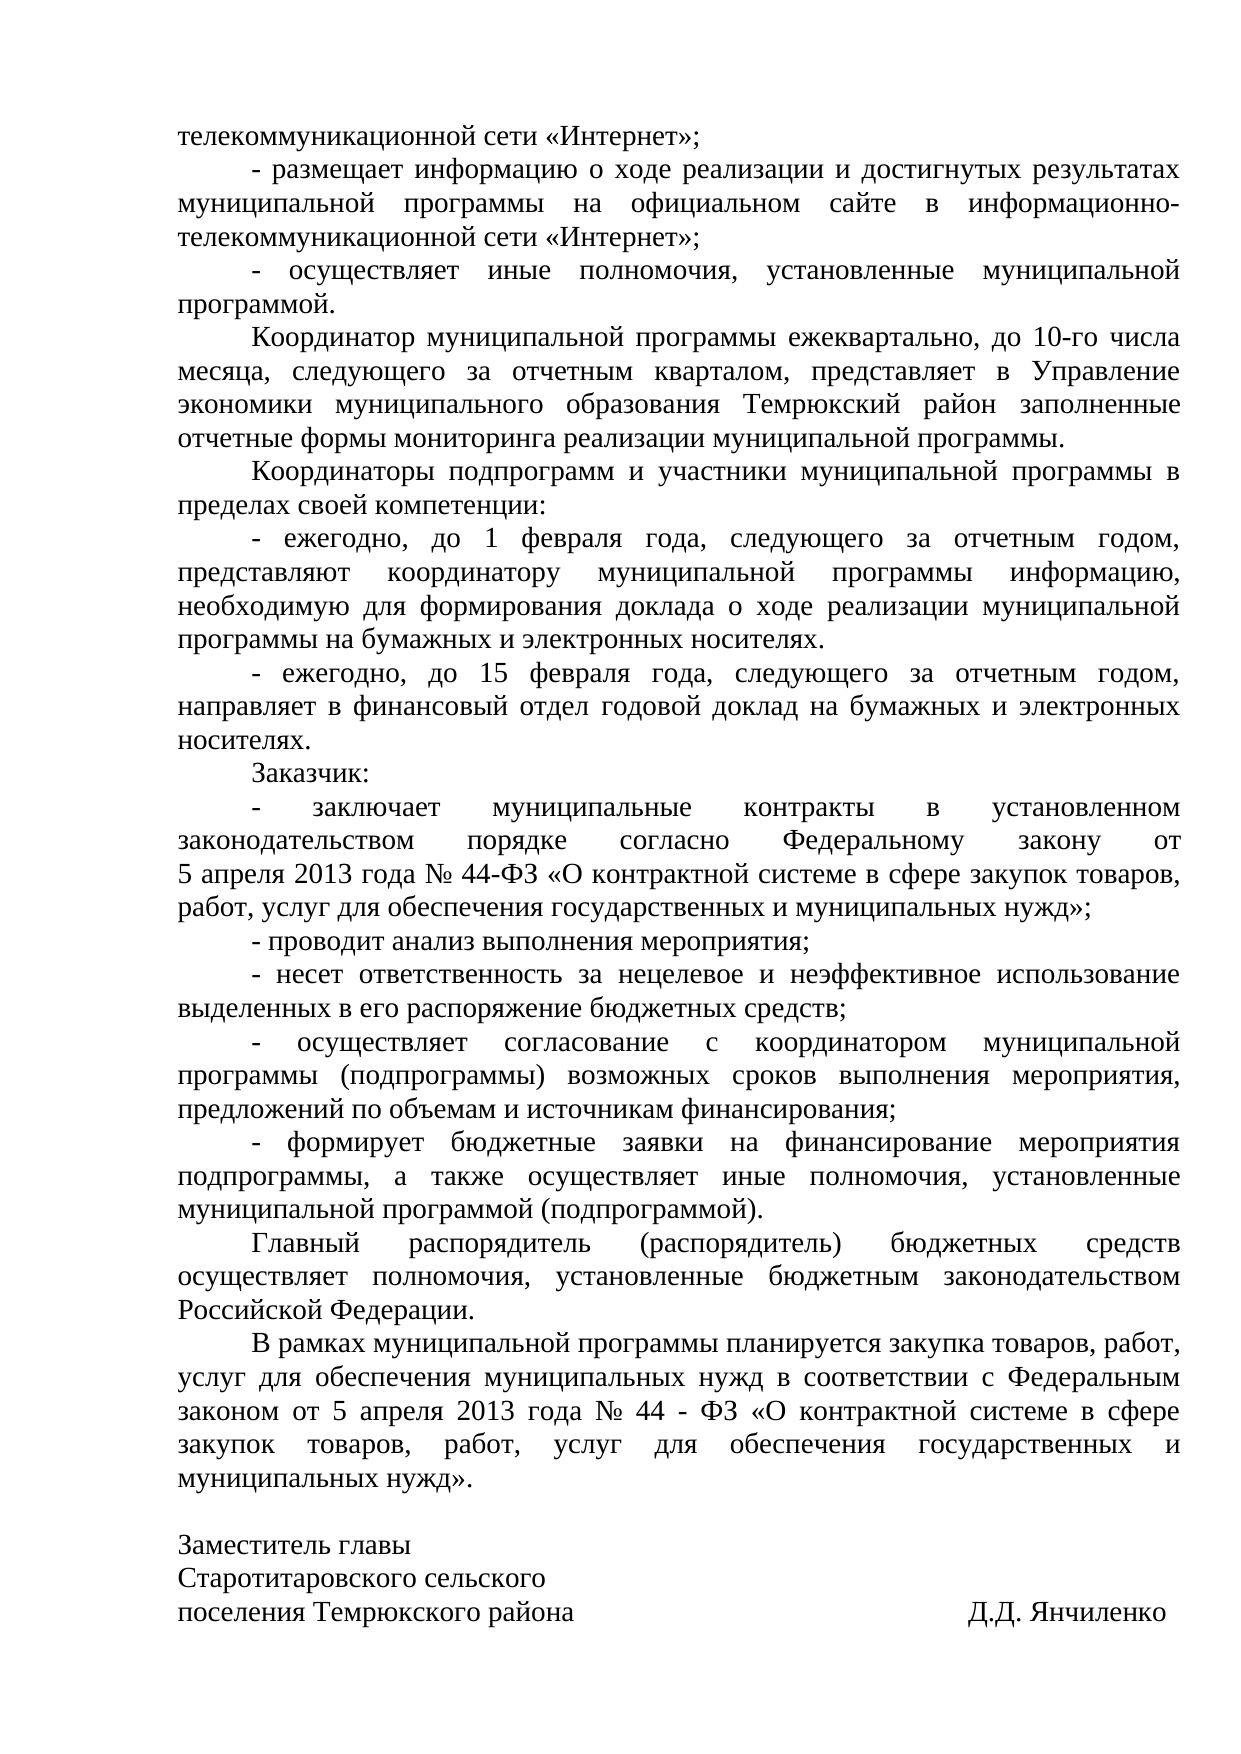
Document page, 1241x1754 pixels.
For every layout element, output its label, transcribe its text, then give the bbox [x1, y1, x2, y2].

text - проводит анализ выполнения мероприятия; [177, 923, 1181, 957]
text В рамках муниципальной программы планируется закупка товаров, работ, услуг для обеспечения муниципальных нужд в соответствии с Федеральным законом от 5 апреля 2013 года № 44 - ФЗ «О контрактной системе в сфере закупок товаров, работ, услуг для обеспечения государственных и муниципальных нужд». [177, 1326, 1181, 1493]
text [177, 118, 1181, 152]
text - размещает информацию о ходе реализации и достигнутых результатах муниципальной программы на официальном сайте в информационно-телекоммуникационной сети «Интернет»; [177, 152, 1181, 252]
text - осуществляет согласование с координатором муниципальной программы (подпрограммы) возможных сроков выполнения мероприятия, предложений по объемам и источникам финансирования; [177, 1024, 1181, 1124]
text поселения Темрюкского района Д.Д. Янчиленко [177, 1594, 1181, 1627]
text Главный распорядитель (распорядитель) бюджетных средств осуществляет полномочия, установленные бюджетным законодательством Российской Федерации. [177, 1225, 1181, 1326]
text Заместитель главы [177, 1527, 1181, 1560]
text Старотитаровского сельского [177, 1560, 1181, 1594]
text Координаторы подпрограмм и участники муниципальной программы в пределах своей компетенции: [177, 453, 1181, 521]
text Заказчик: [177, 755, 1181, 789]
text Координатор муниципальной программы ежеквартально, до 10-го числа месяца, следующего за отчетным кварталом, представляет в Управление экономики муниципального образования Темрюкский район заполненные отчетные формы мониторинга реализации муниципальной программы. [177, 319, 1181, 453]
text - ежегодно, до 15 февраля года, следующего за отчетным годом, направляет в финансовый отдел годовой доклад на бумажных и электронных носителях. [177, 655, 1181, 755]
text - несет ответственность за нецелевое и неэффективное использование выделенных в его распоряжение бюджетных средств; [177, 957, 1181, 1024]
text - осуществляет иные полномочия, установленные муниципальной программой. [177, 252, 1181, 319]
text - ежегодно, до 1 февраля года, следующего за отчетным годом, представляют координатору муниципальной программы информацию, необходимую для формирования доклада о ходе реализации муниципальной программы на бумажных и электронных носителях. [177, 521, 1181, 655]
text - формирует бюджетные заявки на финансирование мероприятия подпрограммы, а также осуществляет иные полномочия, установленные муниципальной программой (подпрограммой). [177, 1124, 1181, 1225]
text - заключает муниципальные контракты в установленном законодательством порядке согласно Федеральному закону от 5 апреля 2013 года № 44-ФЗ «О контрактной системе в сфере закупок товаров, работ, услуг для обеспечения государственных и муниципальных нужд»; [177, 789, 1181, 923]
